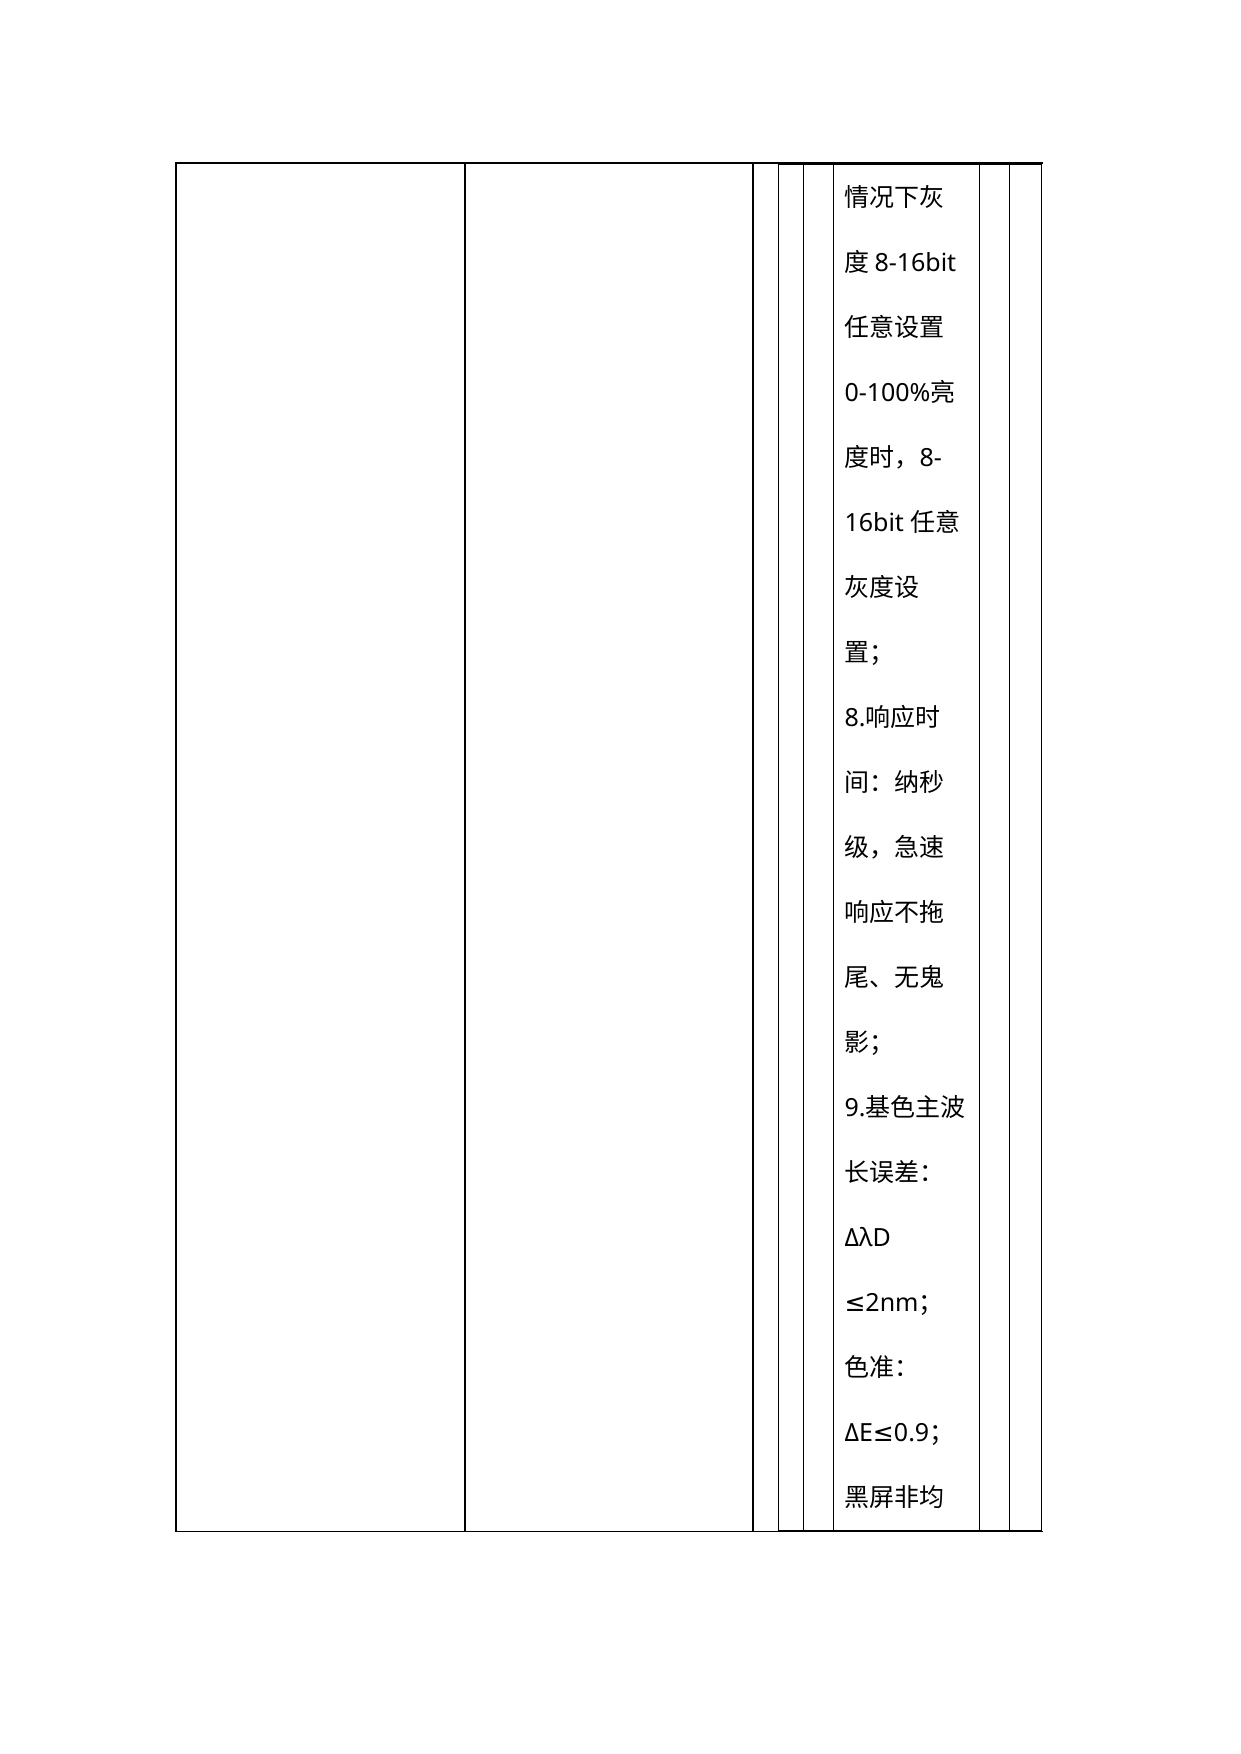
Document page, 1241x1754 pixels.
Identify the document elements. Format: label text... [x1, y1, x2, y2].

table_cell [980, 165, 1009, 1530]
table_cell [804, 165, 833, 1530]
table_cell [834, 165, 979, 1530]
table_cell ★ [466, 164, 752, 1531]
table_cell [1010, 165, 1041, 1530]
table_cell [779, 165, 803, 1530]
table_cell [754, 164, 778, 1531]
table_cell 1 [177, 164, 464, 1531]
